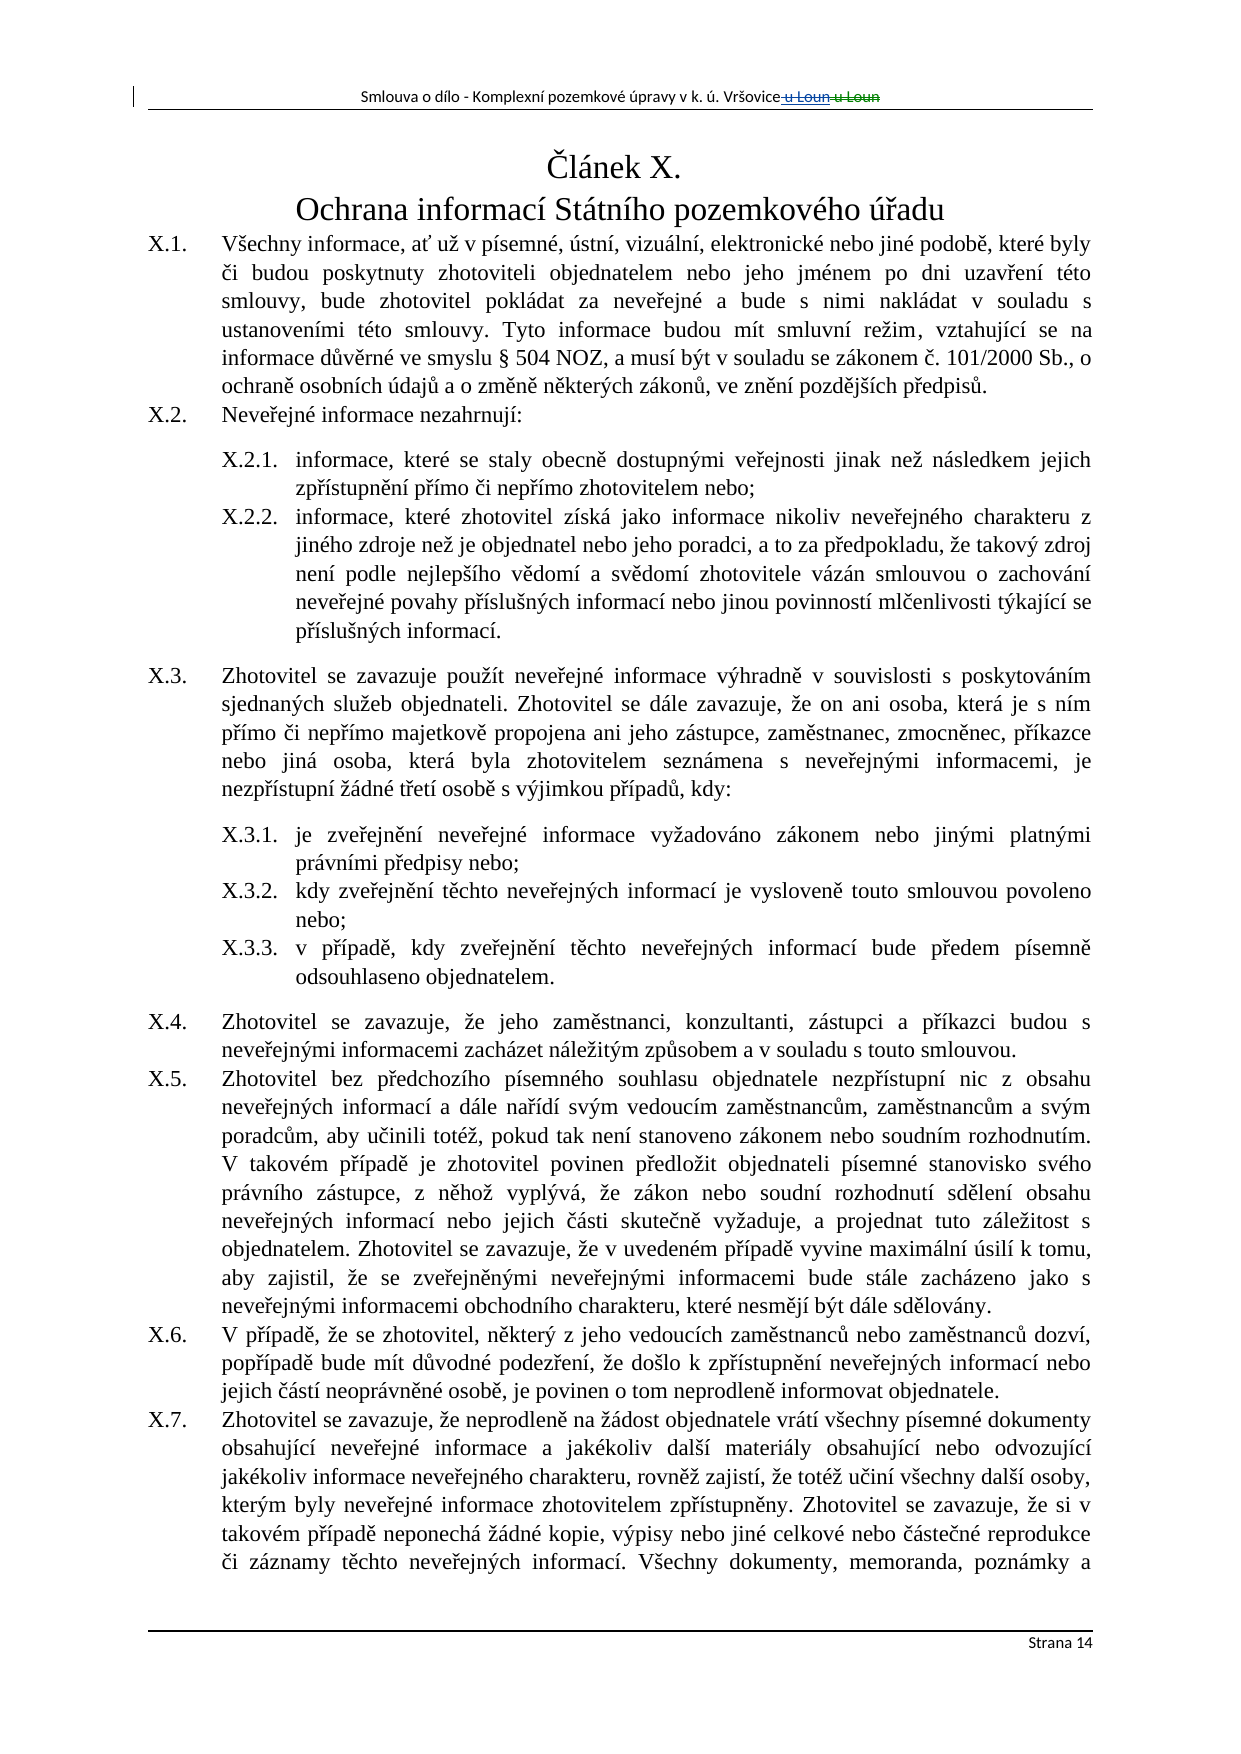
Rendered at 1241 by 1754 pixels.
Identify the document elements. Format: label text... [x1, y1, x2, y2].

list Zhotovitel bez předchozího písemného souhlasu objednatele nezpřístupní nic z obsahu neveřejných informací a dále nařídí svým vedoucím zaměstnancům, zaměstnancům a svým poradcům, aby učinili totéž, pokud tak není stanoveno zákonem nebo soudním rozhodnutím. V takovém případě je zhotovitel povinen předložit objednateli písemné stanovisko svého právního zástupce, z něhož vyplývá, že zákon nebo soudní rozhodnutí sdělení obsahu neveřejných informací nebo jejich části skutečně vyžaduje, a projednat tuto záležitost s objednatelem. Zhotovitel se zavazuje, že v uvedeném případě vyvine maximální úsilí k tomu, aby zajistil, že se zveřejněnými neveřejnými informacemi bude stále zacházeno jako s neveřejnými informacemi obchodního charakteru, které nesmějí být dále sdělovány. [148, 1065, 1093, 1319]
text je zveřejnění neveřejné informace vyžadováno zákonem nebo jinými platnými právními předpisy nebo; [221, 821, 1093, 875]
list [148, 1406, 1093, 1574]
list V případě, že se zhotovitel, některý z jeho vedoucích zaměstnanců nebo zaměstnanců dozví, popřípadě bude mít důvodné podezření, že došlo k zpřístupnění neveřejných informací nebo jejich částí neoprávněné osobě, je povinen o tom neprodleně informovat objednatele. [148, 1321, 1093, 1404]
text informace, které zhotovitel získá jako informace nikoliv neveřejného charakteru z jiného zdroje než je objednatel nebo jeho poradci, a to za předpokladu, že takový zdroj není podle nejlepšího vědomí a svědomí zhotovitele vázán smlouvou o zachování neveřejné povahy příslušných informací nebo jinou povinností mlčenlivosti týkající se příslušných informací. [221, 503, 1093, 643]
text v případě, kdy zveřejnění těchto neveřejných informací bude předem písemně odsouhlaseno objednatelem. [221, 934, 1093, 989]
text kdy zveřejnění těchto neveřejných informací je vysloveně touto smlouvou povoleno nebo; [221, 877, 1093, 932]
list Všechny informace, ať už v písemné, ústní, vizuální, elektronické nebo jiné podobě, které byly či budou poskytnuty zhotoviteli objednatelem nebo jeho jménem po dni uzavření této smlouvy, bude zhotovitel pokládat za neveřejné a bude s nimi nakládat v souladu s ustanoveními této smlouvy. Tyto informace budou mít smluvní režim, vztahující se na informace důvěrné ve smyslu § 504 NOZ, a musí být v souladu se zákonem č. 101/2000 Sb., o ochraně osobních údajů a o změně některých zákonů, ve znění pozdějších předpisů. [148, 230, 1093, 399]
text informace, které se staly obecně dostupnými veřejnosti jinak než následkem jejich zpřístupnění přímo či nepřímo zhotovitelem nebo; [221, 446, 1093, 501]
list Neveřejné informace nezahrnují: [148, 401, 1093, 427]
subtitle Ochrana informací Státního pozemkového úřadu [148, 148, 1093, 227]
list Zhotovitel se zavazuje, že jeho zaměstnanci, konzultanti, zástupci a příkazci budou s neveřejnými informacemi zacházet náležitým způsobem a v souladu s touto smlouvou. [148, 1008, 1093, 1063]
list Zhotovitel se zavazuje použít neveřejné informace výhradně v souvislosti s poskytováním sjednaných služeb objednateli. Zhotovitel se dále zavazuje, že on ani osoba, která je s ním přímo či nepřímo majetkově propojena ani jeho zástupce, zaměstnanec, zmocněnec, příkazce nebo jiná osoba, která byla zhotovitelem seznámena s neveřejnými informacemi, je nezpřístupní žádné třetí osobě s výjimkou případů, kdy: [148, 662, 1093, 802]
